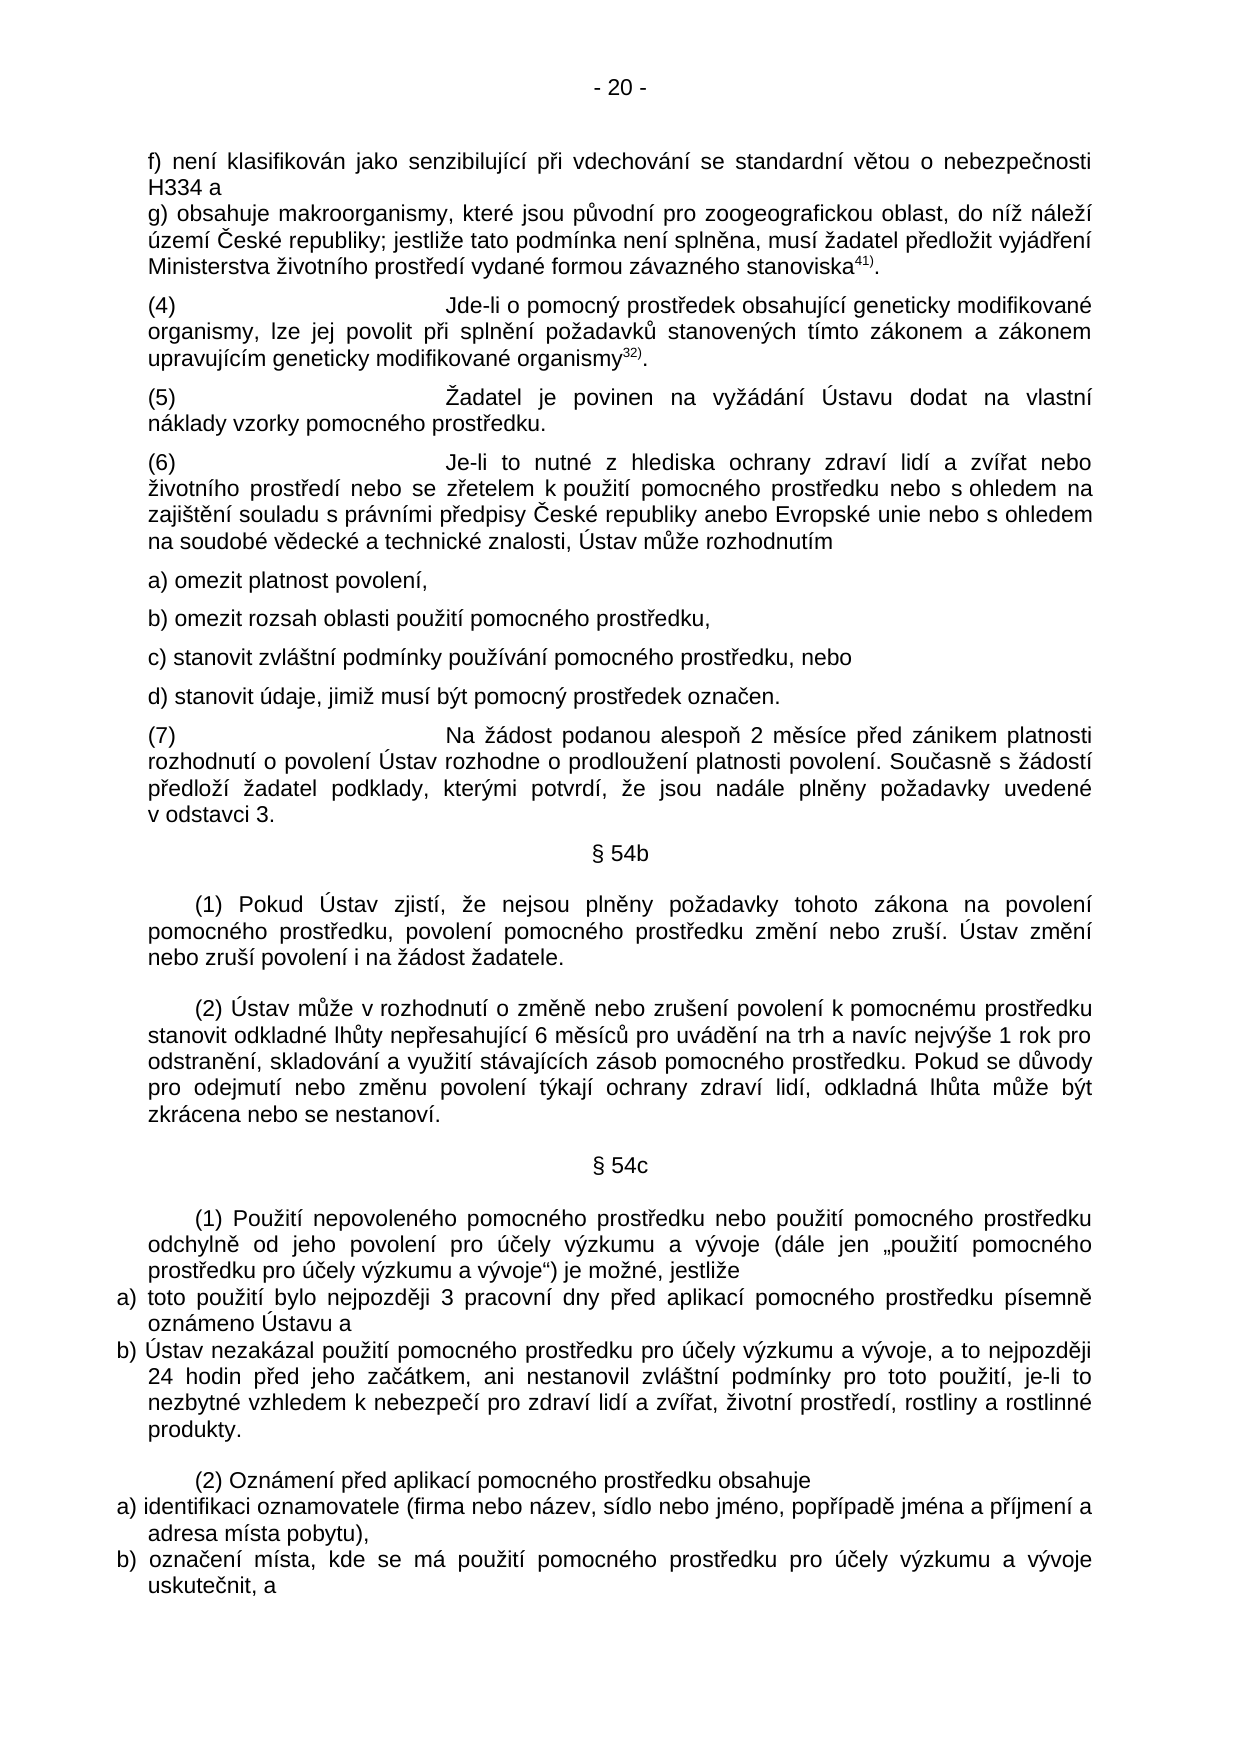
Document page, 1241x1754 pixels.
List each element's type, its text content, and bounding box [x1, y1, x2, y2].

list d) stanovit údaje, jimiž musí být pomocný prostředek označen. [148, 683, 1093, 709]
text § 54b [148, 840, 1093, 866]
text (2) Ústav může v rozhodnutí o změně nebo zrušení povolení k pomocnému prostředku stanovit odkladné lhůty nepřesahující 6 měsíců pro uvádění na trh a navíc nejvýše 1 rok pro odstranění, skladování a využití stávajících zásob pomocného prostředku. Pokud se důvody pro odejmutí nebo změnu povolení týkají ochrany zdraví lidí, odkladná lhůta může být zkrácena nebo se nestanoví. [148, 995, 1093, 1127]
list a) omezit platnost povolení, [148, 567, 1093, 593]
list Jde-li o pomocný prostředek obsahující geneticky modifikované organismy, lze jej povolit při splnění požadavků stanovených tímto zákonem a zákonem upravujícím geneticky modifikované organismy32). [148, 292, 1093, 371]
text (1) Použití nepovoleného pomocného prostředku nebo použití pomocného prostředku odchylně od jeho povolení pro účely výzkumu a vývoje (dále jen „použití pomocného prostředku pro účely výzkumu a vývoje“) je možné, jestliže [148, 1205, 1093, 1284]
text (2) Oznámení před aplikací pomocného prostředku obsahuje [148, 1467, 1093, 1493]
text f) není klasifikován jako senzibilující při vdechování se standardní větou o nebezpečnosti H334 a [148, 148, 1093, 200]
list Žadatel je povinen na vyžádání Ústavu dodat na vlastní náklady vzorky pomocného prostředku. [148, 383, 1093, 436]
text (1) Pokud Ústav zjistí, že nejsou plněny požadavky tohoto zákona na povolení pomocného prostředku, povolení pomocného prostředku změní nebo zruší. Ústav změní nebo zruší povolení i na žádost žadatele. [148, 891, 1093, 970]
text g) obsahuje makroorganismy, které jsou původní pro zoogeografickou oblast, do níž náleží území České republiky; jestliže tato podmínka není splněna, musí žadatel předložit vyjádření Ministerstva životního prostředí vydané formou závazného stanoviska41). [148, 200, 1093, 279]
text b) Ústav nezakázal použití pomocného prostředku pro účely výzkumu a vývoje, a to nejpozději 24 hodin před jeho začátkem, ani nestanovil zvláštní podmínky pro toto použití, je-li to nezbytné vzhledem k nebezpečí pro zdraví lidí a zvířat, životní prostředí, rostliny a rostlinné produkty. [116, 1337, 1093, 1442]
list c) stanovit zvláštní podmínky používání pomocného prostředku, nebo [148, 644, 1093, 671]
list Na žádost podanou alespoň 2 měsíce před zánikem platnosti rozhodnutí o povolení Ústav rozhodne o prodloužení platnosti povolení. Současně s žádostí předloží žadatel podklady, kterými potvrdí, že jsou nadále plněny požadavky uvedené v odstavci 3. [148, 722, 1093, 827]
text a) identifikaci oznamovatele (firma nebo název, sídlo nebo jméno, popřípadě jména a příjmení a adresa místa pobytu), [116, 1493, 1093, 1546]
text § 54c [148, 1152, 1093, 1178]
text b) označení místa, kde se má použití pomocného prostředku pro účely výzkumu a vývoje uskutečnit, a [116, 1546, 1093, 1599]
text a) toto použití bylo nejpozději 3 pracovní dny před aplikací pomocného prostředku písemně oznámeno Ústavu a [116, 1284, 1093, 1337]
list b) omezit rozsah oblasti použití pomocného prostředku, [148, 605, 1093, 632]
list Je-li to nutné z hlediska ochrany zdraví lidí a zvířat nebo životního prostředí nebo se zřetelem k použití pomocného prostředku nebo s ohledem na zajištění souladu s právními předpisy České republiky anebo Evropské unie nebo s ohledem na soudobé vědecké a technické znalosti, Ústav může rozhodnutím [148, 449, 1093, 554]
